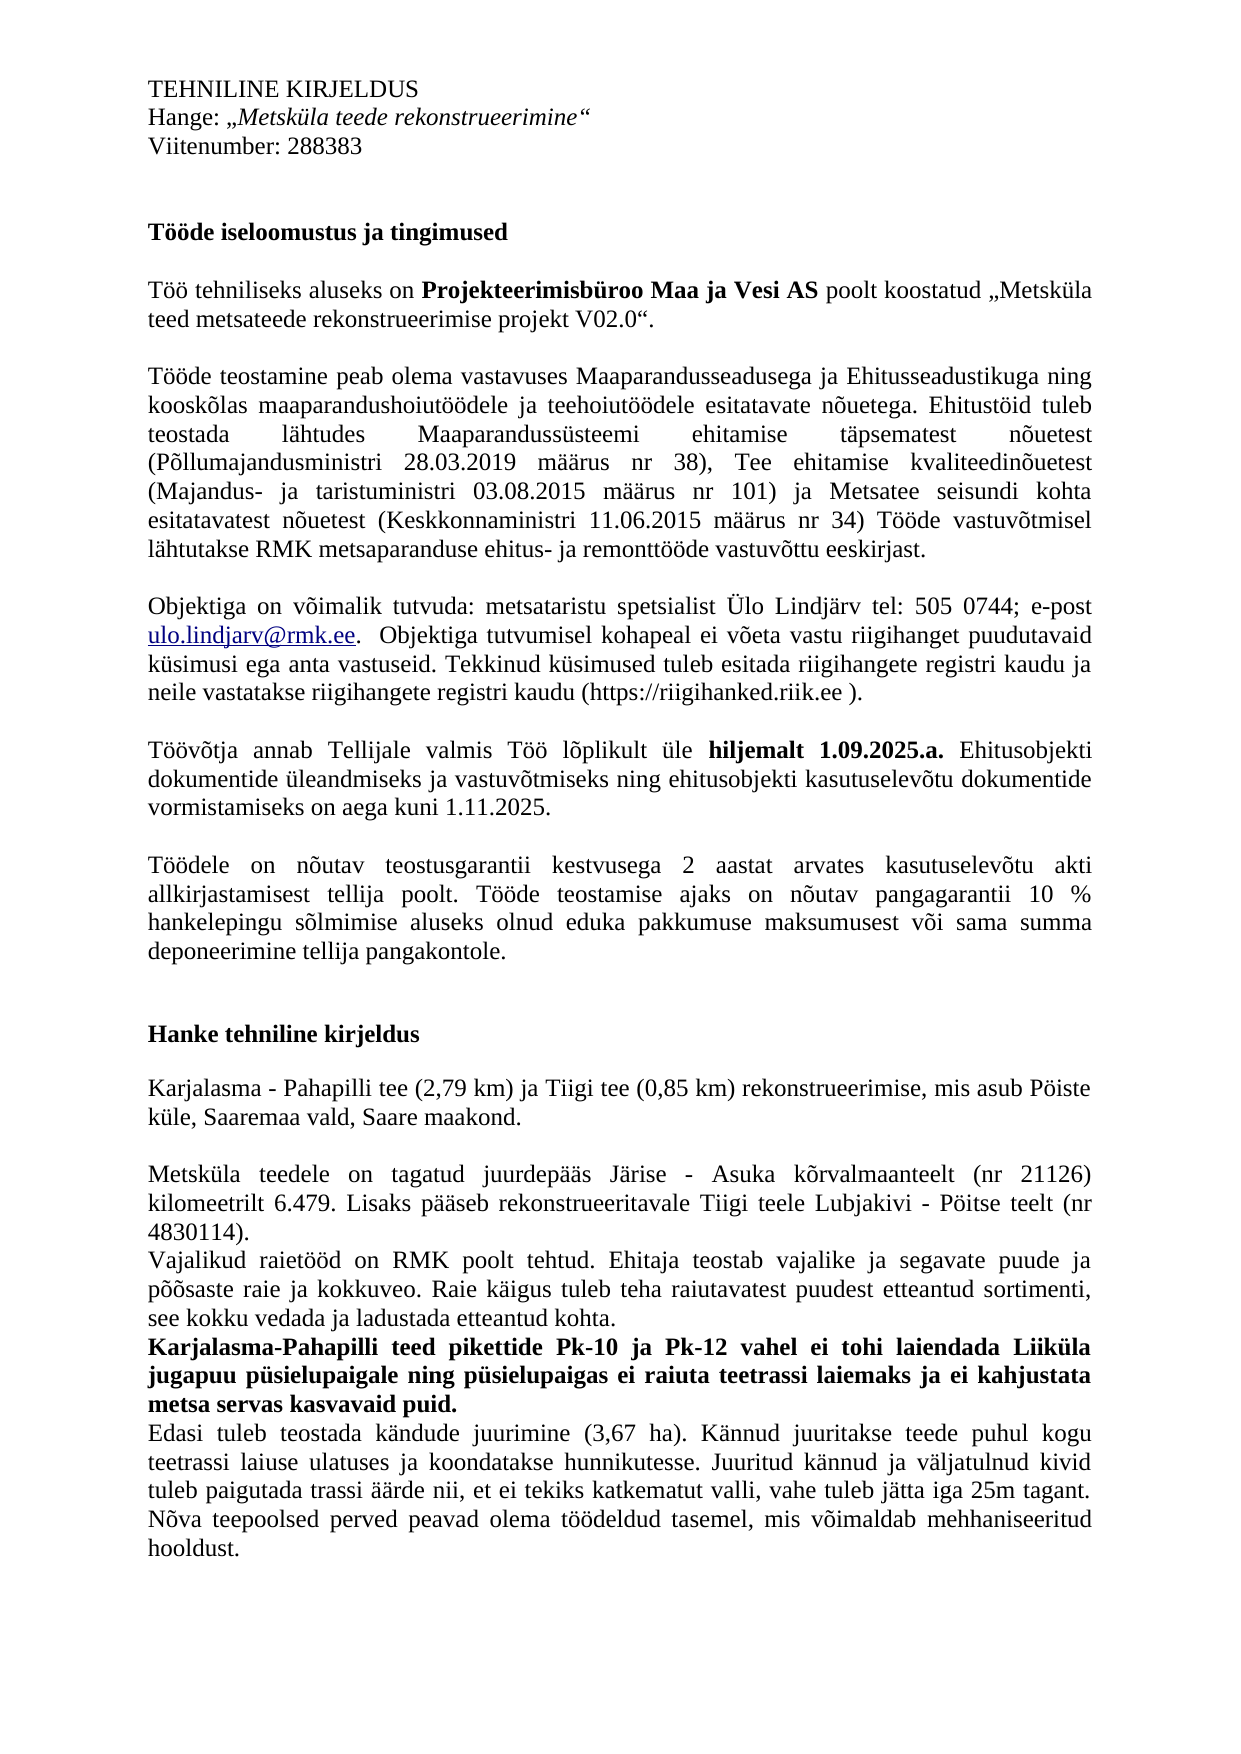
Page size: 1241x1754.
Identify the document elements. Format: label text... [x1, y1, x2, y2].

subtitle Hanke tehniline kirjeldus [148, 1019, 1093, 1047]
text Karjalasma-Pahapilli teed pikettide Pk-10 ja Pk-12 vahel ei tohi laiendada Liiküla jugapuu püsielupaigale ning püsielupaigas ei raiuta teetrassi laiemaks ja ei kahjustata metsa servas kasvavaid puid. [148, 1332, 1093, 1418]
text Metsküla teedele on tagatud juurdepääs Järise - Asuka kõrvalmaanteelt (nr 21126) kilomeetrilt 6.479. Lisaks pääseb rekonstrueeritavale Tiigi teele Lubjakivi - Pöitse teelt (nr 4830114). [148, 1159, 1093, 1245]
text Edasi tuleb teostada kändude juurimine (3,67 ha). Kännud juuritakse teede puhul kogu teetrassi laiuse ulatuses ja koondatakse hunnikutesse. Juuritud kännud ja väljatulnud kivid tuleb paigutada trassi äärde nii, et ei tekiks katkematut valli, vahe tuleb jätta iga 25m tagant. Nõva teepoolsed perved peavad olema töödeldud tasemel, mis võimaldab mehhaniseeritud hooldust. [148, 1418, 1093, 1562]
text Tööde teostamine peab olema vastavuses Maaparandusseadusega ja Ehitusseadustikuga ning kooskõlas maaparandushoiutöödele ja teehoiutöödele esitatavate nõuetega. Ehitustöid tuleb teostada lähtudes Maaparandussüsteemi ehitamise täpsematest nõuetest (Põllumajandusministri 28.03.2019 määrus nr 38), Tee ehitamise kvaliteedinõuetest (Majandus- ja taristuministri 03.08.2015 määrus nr 101) ja Metsatee seisundi kohta esitatavatest nõuetest (Keskkonnaministri 11.06.2015 määrus nr 34) Tööde vastuvõtmisel lähtutakse RMK metsaparanduse ehitus- ja remonttööde vastuvõttu eeskirjast. [148, 361, 1093, 562]
text Objektiga on võimalik tutvuda: metsataristu spetsialist Ülo Lindjärv tel: 505 0744; e-post ulo.lindjarv@rmk.ee. Objektiga tutvumisel kohapeal ei võeta vastu riigihanget puudutavaid küsimusi ega anta vastuseid. Tekkinud küsimused tuleb esitada riigihangete registri kaudu ja neile vastatakse riigihangete registri kaudu (https://riigihanked.riik.ee ). [148, 591, 1093, 706]
text Töö tehniliseks aluseks on Projekteerimisbüroo Maa ja Vesi AS poolt koostatud „Metsküla teed metsateede rekonstrueerimise projekt V02.0“. [148, 275, 1093, 332]
text Vajalikud raietööd on RMK poolt tehtud. Ehitaja teostab vajalike ja segavate puude ja põõsaste raie ja kokkuveo. Raie käigus tuleb teha raiutavatest puudest etteantud sortimenti, see kokku vedada ja ladustada etteantud kohta. [148, 1245, 1093, 1332]
text Töövõtja annab Tellijale valmis Töö lõplikult üle hiljemalt 1.09.2025.a. Ehitusobjekti dokumentide üleandmiseks ja vastuvõtmiseks ning ehitusobjekti kasutuselevõtu dokumentide vormistamiseks on aega kuni 1.11.2025. [148, 735, 1093, 821]
text Karjalasma - Pahapilli tee (2,79 km) ja Tiigi tee (0,85 km) rekonstrueerimise, mis asub Pöiste küle, Saaremaa vald, Saare maakond. [148, 1073, 1093, 1130]
list Tööde iseloomustus ja tingimused [148, 217, 1093, 246]
text Töödele on nõutav teostusgarantii kestvusega 2 aastat arvates kasutuselevõtu akti allkirjastamisest tellija poolt. Tööde teostamise ajaks on nõutav pangagarantii 10 % hankelepingu sõlmimise aluseks olnud eduka pakkumuse maksumusest või sama summa deponeerimine tellija pangakontole. [148, 850, 1093, 965]
